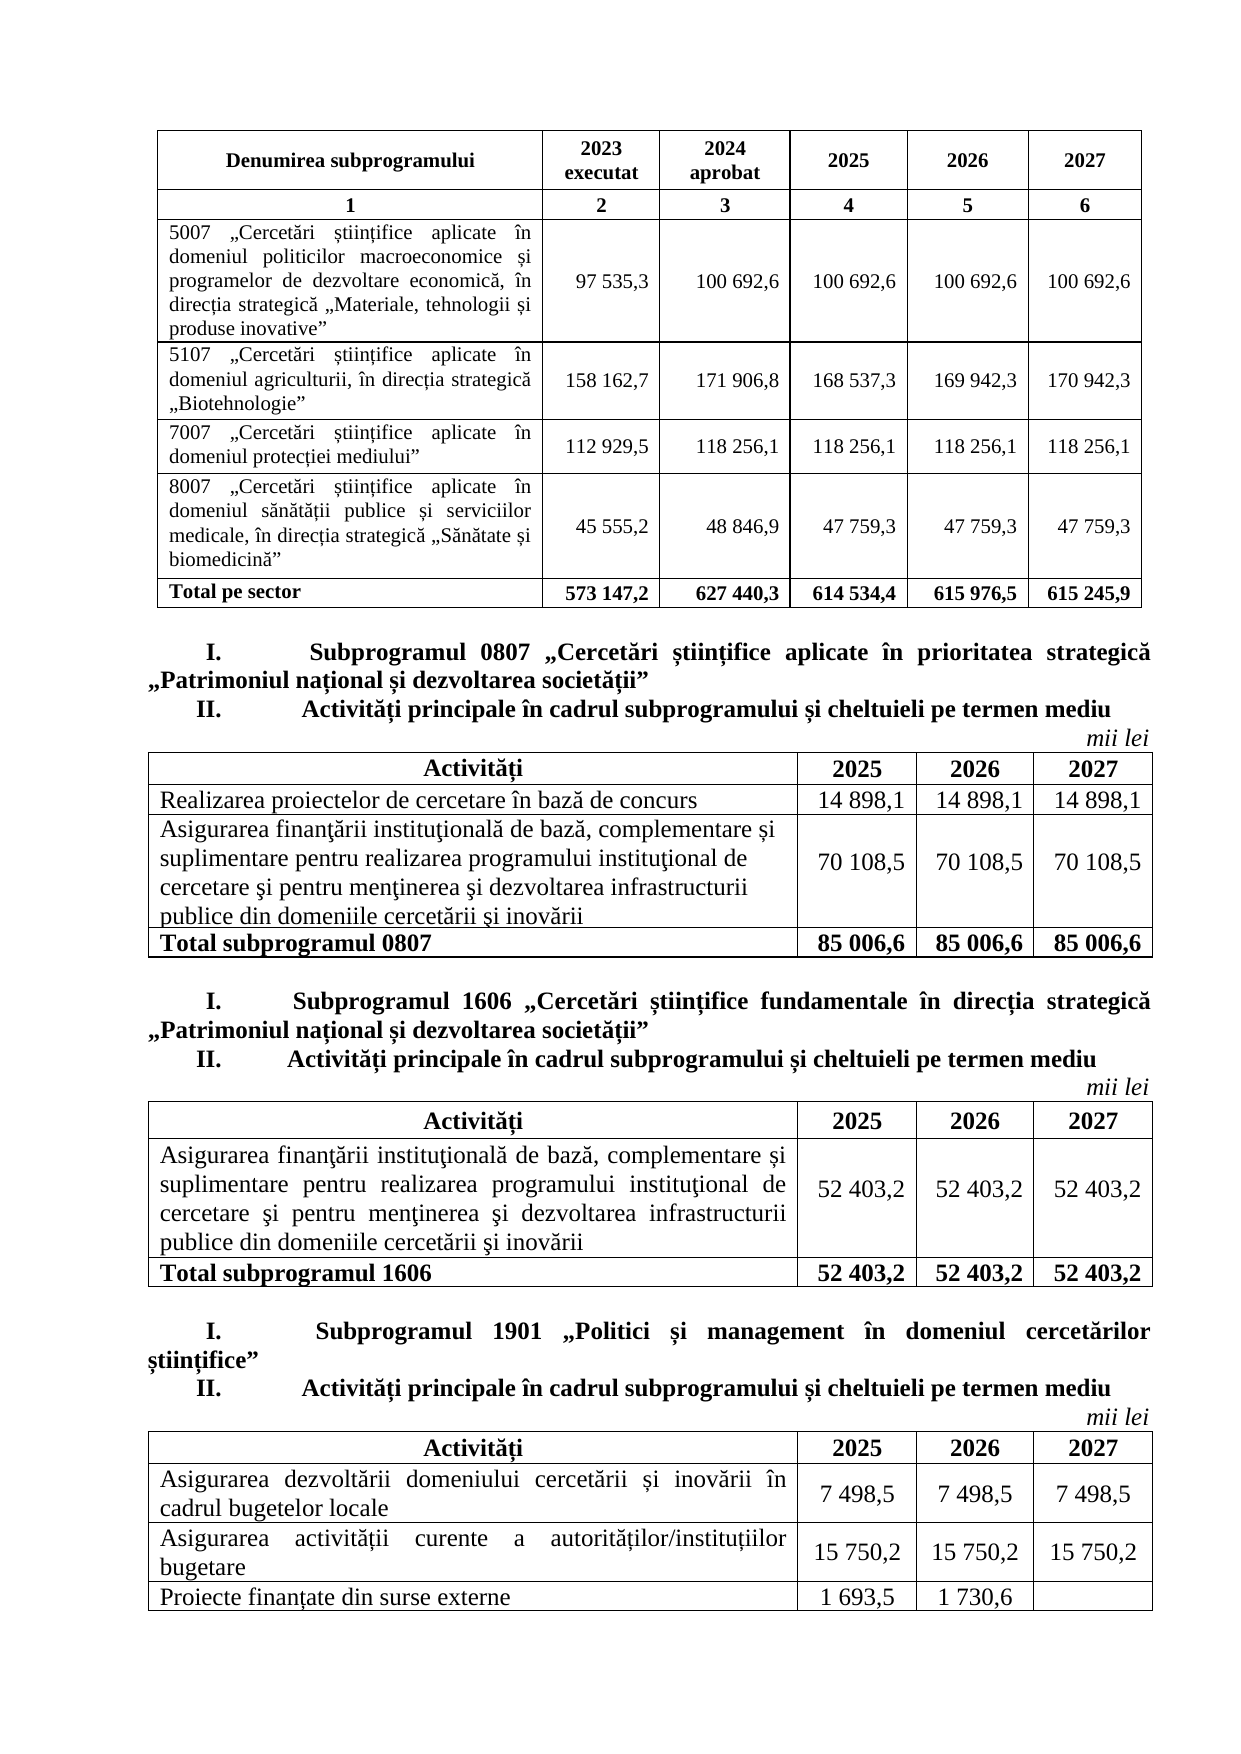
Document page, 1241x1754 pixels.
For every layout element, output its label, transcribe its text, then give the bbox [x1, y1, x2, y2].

table_cell 14 898,1 [1034, 785, 1152, 813]
table_header 2025 [798, 1102, 916, 1138]
table_header Denumirea subprogramului [158, 131, 542, 189]
table_header Activități [149, 1102, 797, 1138]
table_cell Asigurarea dezvoltării domeniului cercetării și inovării în cadrul bugetelor locale [149, 1464, 797, 1522]
table_cell 52 403,2 [798, 1139, 916, 1257]
table_header 2026 [917, 1102, 1033, 1138]
table_cell 3 [660, 190, 789, 219]
table_cell 171 906,8 [660, 343, 789, 419]
list Subprogramul 1901 „Politici și management în domeniul cercetărilor științifice” [148, 1316, 1152, 1373]
table_cell 14 898,1 [798, 785, 916, 813]
table_cell 118 256,1 [791, 420, 907, 473]
table_cell 169 942,3 [908, 343, 1028, 419]
table_header 2027 [1034, 1102, 1152, 1138]
table_cell 4 [791, 190, 907, 219]
table_cell 6 [1029, 190, 1141, 219]
table_cell 70 108,5 [917, 815, 1033, 927]
table_cell 85 006,6 [1034, 928, 1152, 956]
table_cell 45 555,2 [543, 474, 659, 577]
table_cell 8007 „Cercetări științifice aplicate în domeniul sănătății publice și serviciilor medicale, în direcția strategică „Sănătate și biomedicină” [158, 474, 542, 577]
table_header 2027 [1029, 131, 1141, 189]
table_cell 70 108,5 [1034, 815, 1152, 927]
table_cell 100 692,6 [660, 220, 789, 341]
table_cell 615 245,9 [1029, 579, 1141, 607]
table_cell 5007 „Cercetări științifice aplicate în domeniul politicilor macroeconomice și programelor de dezvoltare economică, în direcția strategică „Materiale, tehnologii și produse inovative” [158, 220, 542, 341]
table_cell 14 898,1 [917, 785, 1033, 813]
table_cell 7 498,5 [1034, 1464, 1152, 1522]
table_cell [1034, 1582, 1152, 1610]
table_cell 97 535,3 [543, 220, 659, 341]
table_cell 168 537,3 [791, 343, 907, 419]
table_header 2026 [908, 131, 1028, 189]
list Subprogramul 1606 „Cercetări științifice fundamentale în direcția strategică „Patrimoniul național și dezvoltarea societății” [148, 986, 1152, 1044]
table_cell 47 759,3 [791, 474, 907, 577]
table_cell 5107 „Cercetări științifice aplicate în domeniul agriculturii, în direcția strategică „Biotehnologie” [158, 343, 542, 419]
table_cell 15 750,2 [1034, 1523, 1152, 1581]
table_cell Asigurarea activității curente a autorităților/instituțiilor bugetare [149, 1523, 797, 1581]
table_cell 7 498,5 [798, 1464, 916, 1522]
table_cell 614 534,4 [791, 579, 907, 607]
table_header 2026 [917, 753, 1033, 784]
text mii lei [148, 1402, 1152, 1431]
table_header 2025 [798, 1432, 916, 1463]
table_header 2025 [798, 753, 916, 784]
table_cell 170 942,3 [1029, 343, 1141, 419]
table_cell Proiecte finanțate din surse externe [149, 1582, 797, 1610]
table_header Activități [149, 753, 797, 784]
table_cell 1 730,6 [917, 1582, 1033, 1610]
table_cell Total subprogramul 1606 [149, 1258, 797, 1286]
table_cell 118 256,1 [660, 420, 789, 473]
table_cell 1 [158, 190, 542, 219]
table_cell 118 256,1 [1029, 420, 1141, 473]
table_cell Asigurarea finanţării instituţională de bază, complementare și suplimentare pentru realizarea programului instituţional de cercetare şi pentru menţinerea şi dezvoltarea infrastructurii publice din domeniile cercetării şi inovării [149, 815, 797, 927]
table_cell 615 976,5 [908, 579, 1028, 607]
table_cell 573 147,2 [543, 579, 659, 607]
table_cell 7007 „Cercetări științifice aplicate în domeniul protecției mediului” [158, 420, 542, 473]
table_cell 52 403,2 [798, 1258, 916, 1286]
table_header 2024 aprobat [660, 131, 789, 189]
table_cell 2 [543, 190, 659, 219]
table_header 2025 [791, 131, 907, 189]
table_header Activități [149, 1432, 797, 1463]
table_cell 52 403,2 [1034, 1139, 1152, 1257]
table_cell 112 929,5 [543, 420, 659, 473]
table_cell 47 759,3 [1029, 474, 1141, 577]
table_cell 15 750,2 [798, 1523, 916, 1581]
table_cell 158 162,7 [543, 343, 659, 419]
table_cell 118 256,1 [908, 420, 1028, 473]
list Activități principale în cadrul subprogramului și cheltuieli pe termen mediu [148, 1373, 1152, 1402]
table_header 2023 executat [543, 131, 659, 189]
text mii lei [148, 1072, 1152, 1101]
table_cell 100 692,6 [1029, 220, 1141, 341]
table_cell Realizarea proiectelor de cercetare în bază de concurs [149, 785, 797, 813]
table_cell Asigurarea finanţării instituţională de bază, complementare și suplimentare pentru realizarea programului instituţional de cercetare şi pentru menţinerea şi dezvoltarea infrastructurii publice din domeniile cercetării şi inovării [149, 1139, 797, 1257]
text mii lei [148, 723, 1152, 752]
table_cell 85 006,6 [917, 928, 1033, 956]
table_cell 85 006,6 [798, 928, 916, 956]
table_cell 52 403,2 [917, 1139, 1033, 1257]
table_header 2027 [1034, 753, 1152, 784]
list Activități principale în cadrul subprogramului și cheltuieli pe termen mediu [148, 1044, 1152, 1072]
table_cell 48 846,9 [660, 474, 789, 577]
table_cell 627 440,3 [660, 579, 789, 607]
table_cell 7 498,5 [917, 1464, 1033, 1522]
table_cell 5 [908, 190, 1028, 219]
table_cell 70 108,5 [798, 815, 916, 927]
table_cell 52 403,2 [917, 1258, 1033, 1286]
table_cell 100 692,6 [791, 220, 907, 341]
list Subprogramul 0807 „Cercetări științifice aplicate în prioritatea strategică „Patrimoniul național și dezvoltarea societății” [148, 637, 1152, 694]
list Activități principale în cadrul subprogramului și cheltuieli pe termen mediu [148, 694, 1152, 723]
table_cell 52 403,2 [1034, 1258, 1152, 1286]
table_cell 47 759,3 [908, 474, 1028, 577]
table_cell Total pe sector [158, 579, 542, 607]
table_cell Total subprogramul 0807 [149, 928, 797, 956]
table_cell 1 693,5 [798, 1582, 916, 1610]
table_cell 100 692,6 [908, 220, 1028, 341]
table_header 2026 [917, 1432, 1033, 1463]
table_cell 15 750,2 [917, 1523, 1033, 1581]
table_header 2027 [1034, 1432, 1152, 1463]
